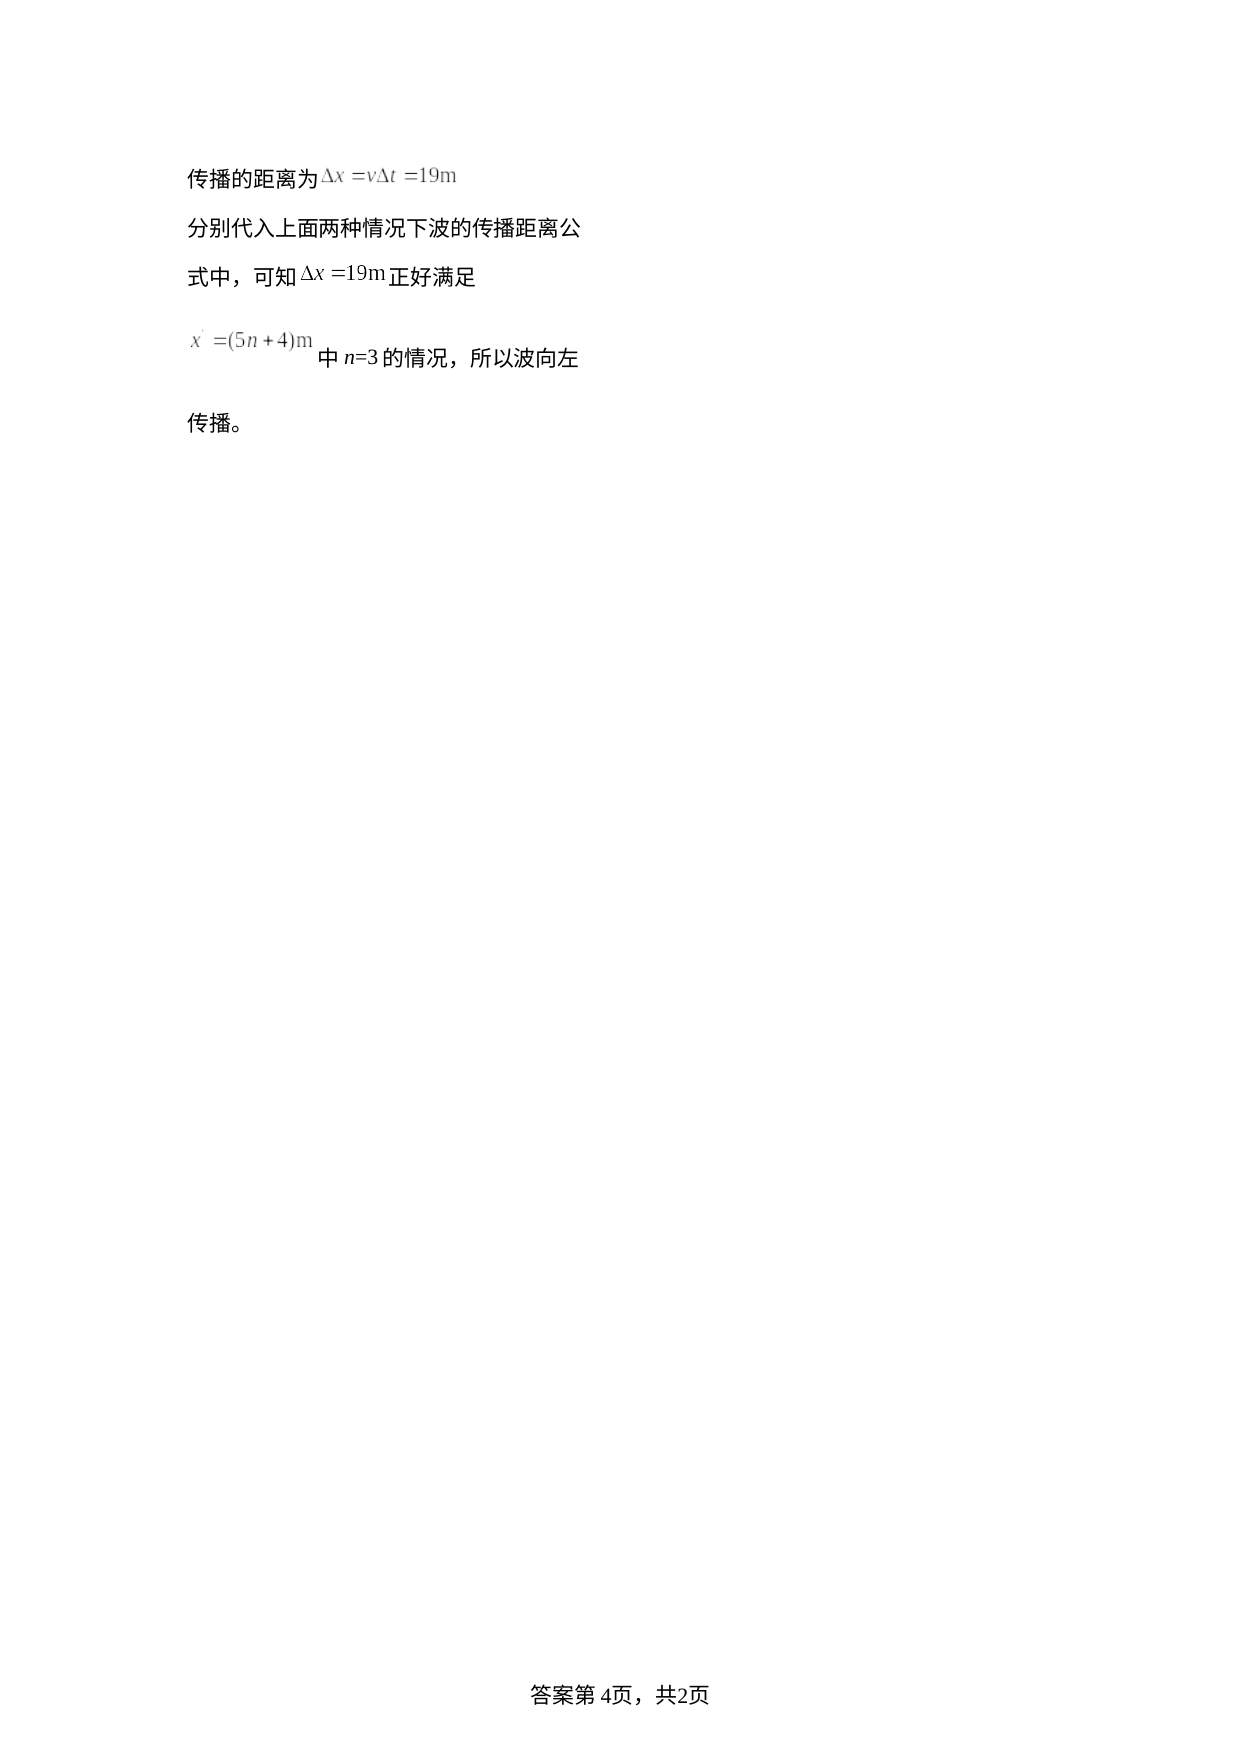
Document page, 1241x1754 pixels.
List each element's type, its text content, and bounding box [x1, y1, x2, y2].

text （3）若波的传播速度为19m/s，则在内传播的距离为 [187, 162, 598, 194]
text 分别代入上面两种情况下波的传播距离公式中，可知正好满足中n=3的情况，所以波向左传播。 [187, 210, 598, 438]
